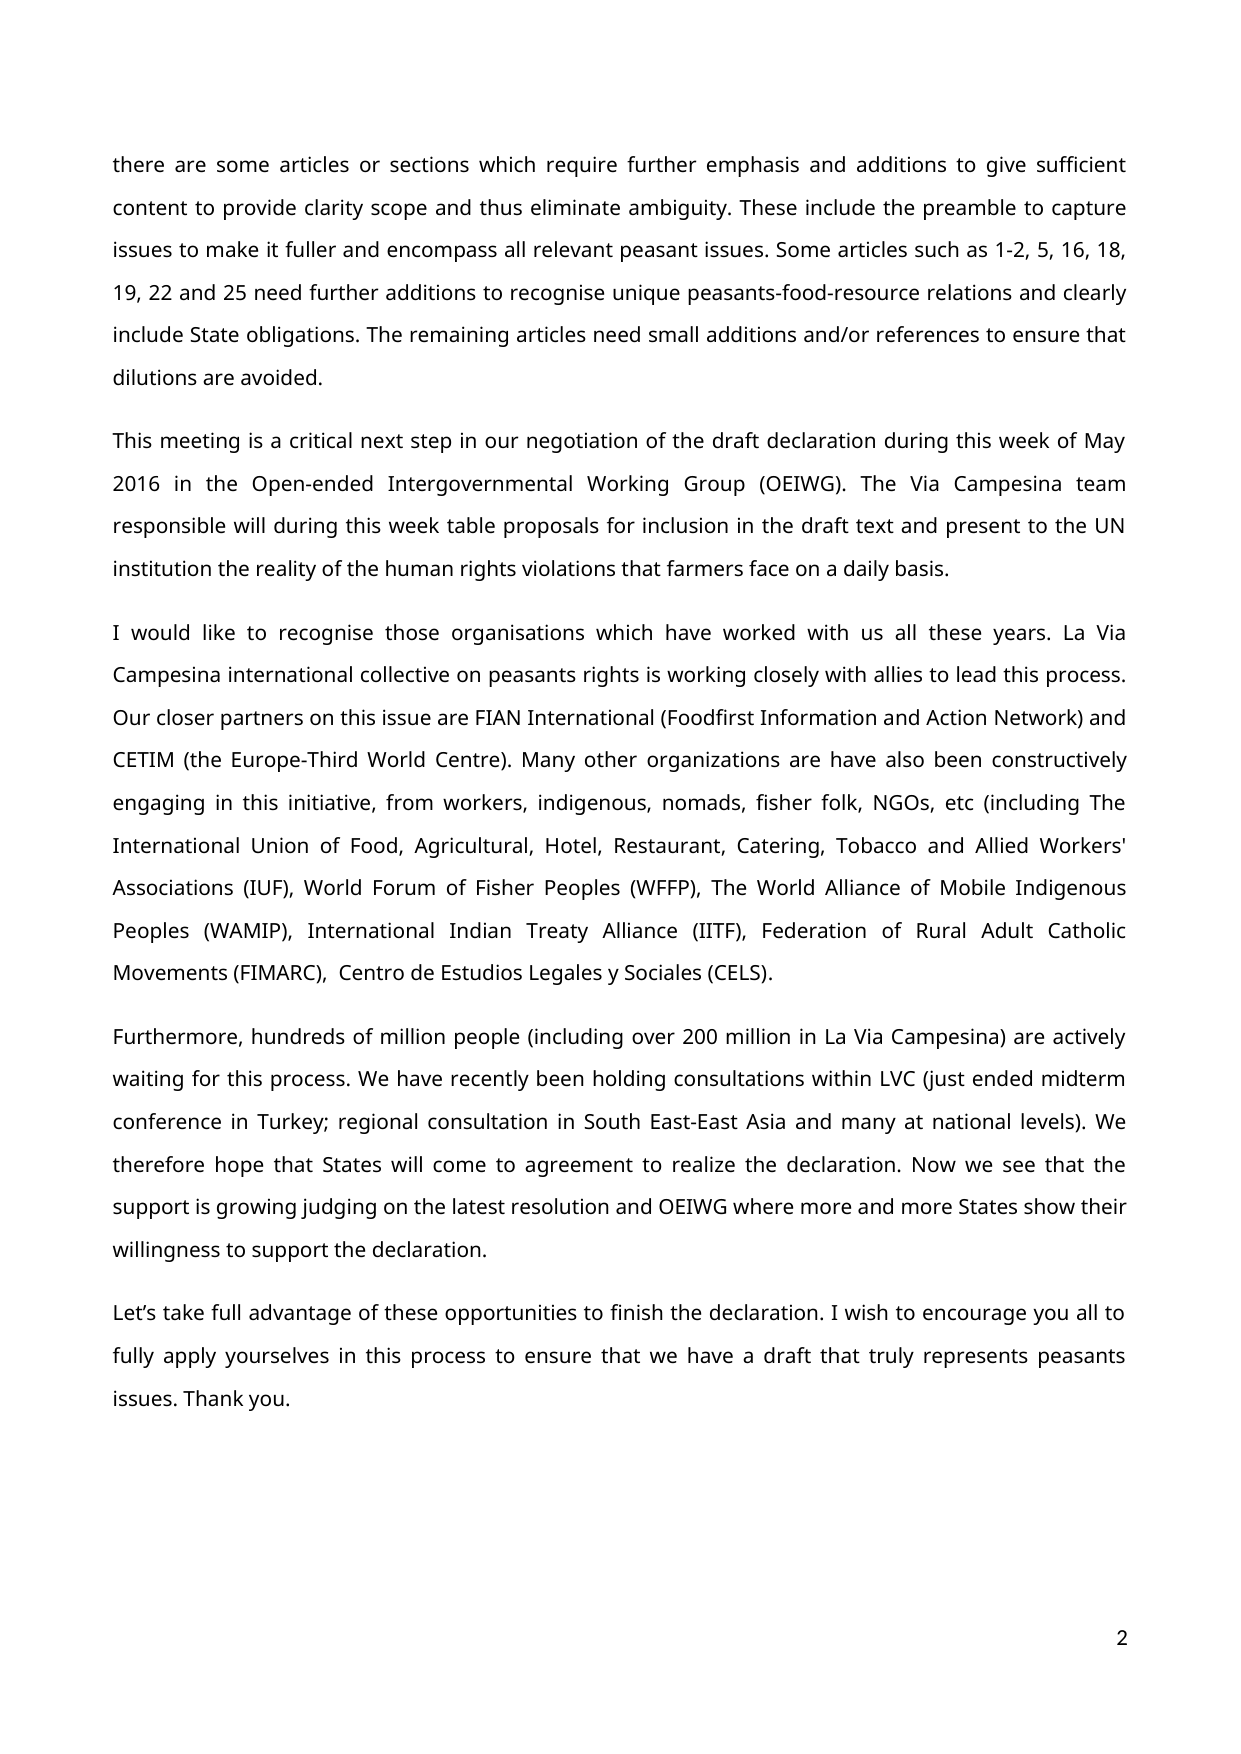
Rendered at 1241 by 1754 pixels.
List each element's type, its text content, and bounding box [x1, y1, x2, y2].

text I would like to recognise those organisations which have worked with us all these years. La Via Campesina international collective on peasants rights is working closely with allies to lead this process. Our closer partners on this issue are FIAN International (Foodfirst Information and Action Network) and CETIM (the Europe-Third World Centre). Many other organizations are have also been constructively engaging in this initiative, from workers, indigenous, nomads, fisher folk, NGOs, etc (including The International Union of Food, Agricultural, Hotel, Restaurant, Catering, Tobacco and Allied Workers' Associations (IUF), World Forum of Fisher Peoples (WFFP), The World Alliance of Mobile Indigenous Peoples (WAMIP), International Indian Treaty Alliance (IITF), Federation of Rural Adult Catholic Movements (FIMARC), Centro de Estudios Legales y Sociales (CELS). [112, 618, 1128, 987]
text Let’s take full advantage of these opportunities to finish the declaration. I wish to encourage you all to fully apply yourselves in this process to ensure that we have a draft that truly represents peasants issues. Thank you. [112, 1298, 1128, 1412]
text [112, 150, 1128, 391]
text This meeting is a critical next step in our negotiation of the draft declaration during this week of May 2016 in the Open-ended Intergovernmental Working Group (OEIWG). The Via Campesina team responsible will during this week table proposals for inclusion in the draft text and present to the UN institution the reality of the human rights violations that farmers face on a daily basis. [112, 426, 1128, 583]
text Furthermore, hundreds of million people (including over 200 million in La Via Campesina) are actively waiting for this process. We have recently been holding consultations within LVC (just ended midterm conference in Turkey; regional consultation in South East-East Asia and many at national levels). We therefore hope that States will come to agreement to realize the declaration. Now we see that the support is growing judging on the latest resolution and OEIWG where more and more States show their willingness to support the declaration. [112, 1022, 1128, 1263]
